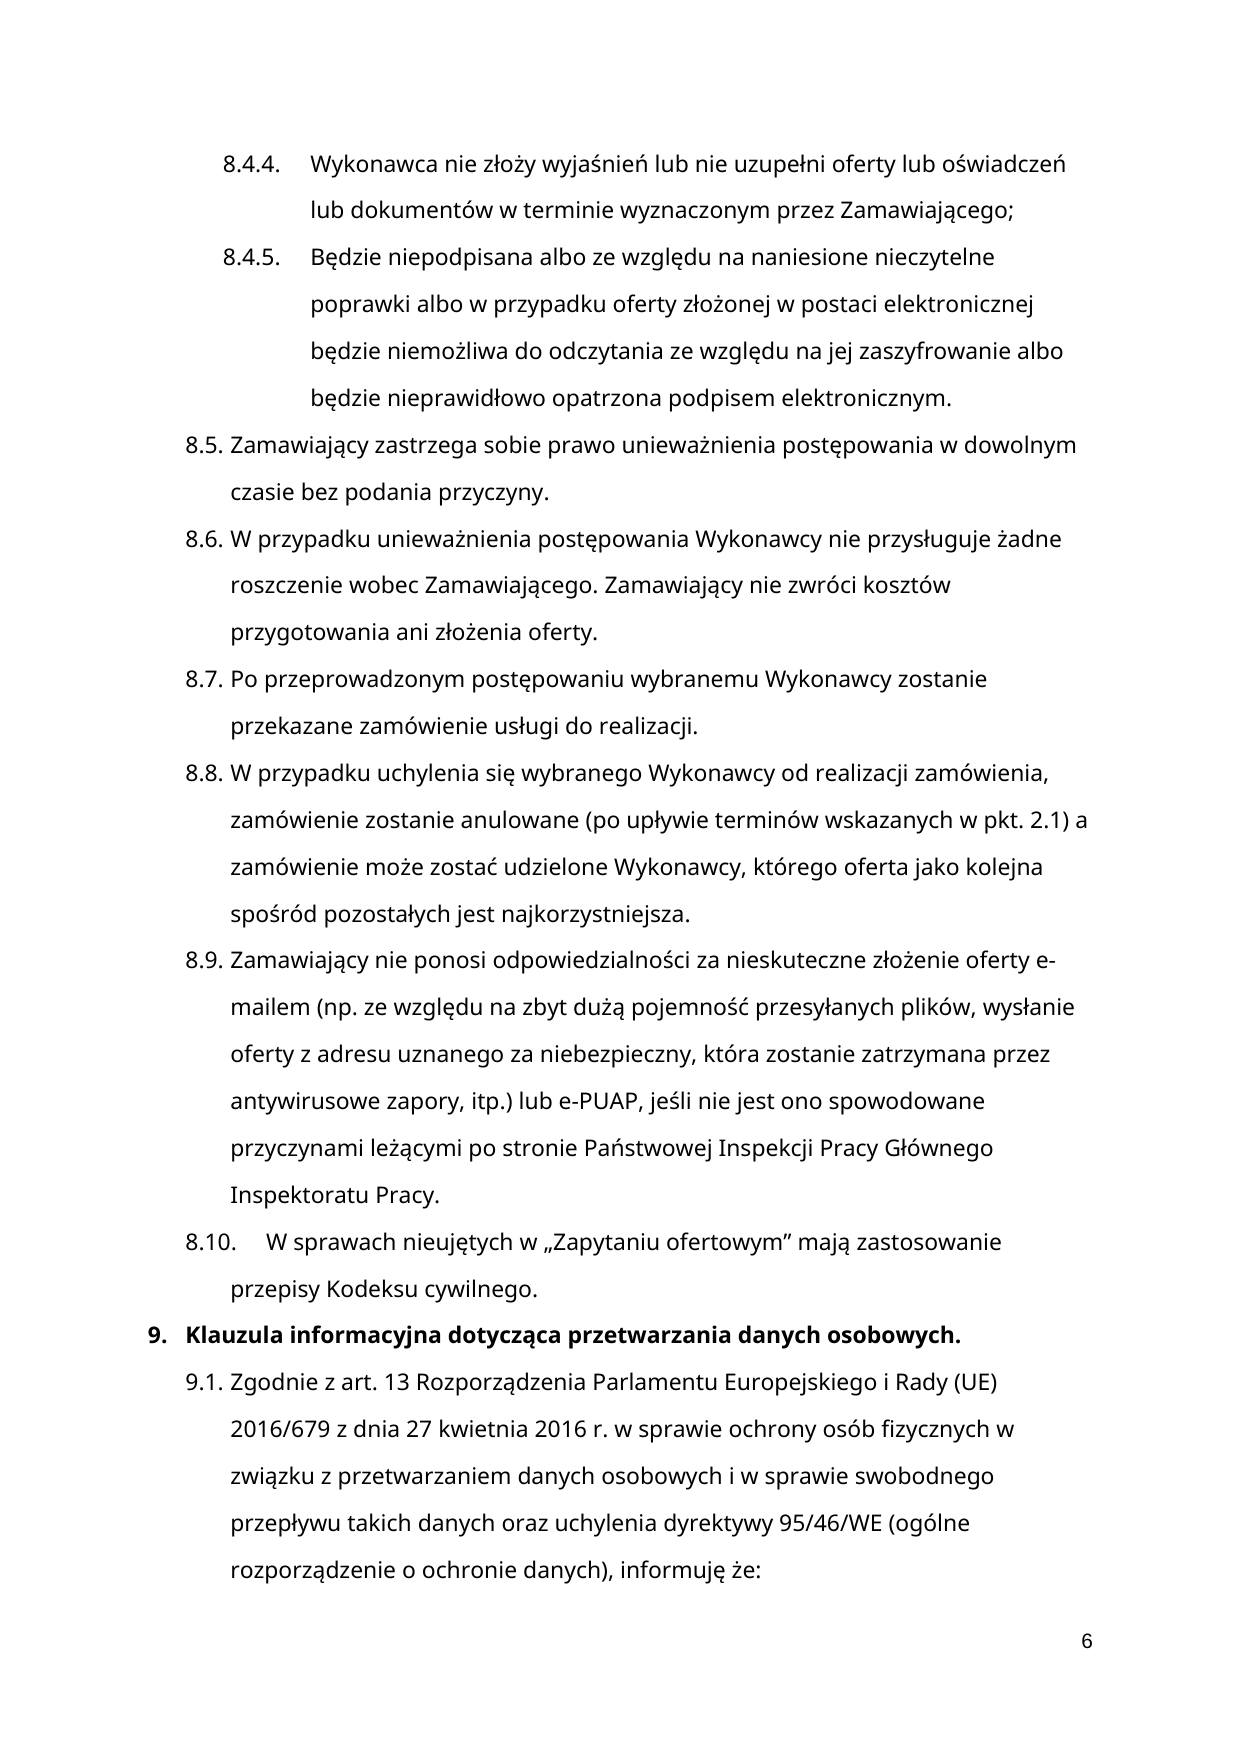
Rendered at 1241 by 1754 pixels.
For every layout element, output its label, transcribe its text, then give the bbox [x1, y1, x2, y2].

list W sprawach nieujętych w „Zapytaniu ofertowym” mają zastosowanie przepisy Kodeksu cywilnego. [185, 1226, 1093, 1304]
list Po przeprowadzonym postępowaniu wybranemu Wykonawcy zostanie przekazane zamówienie usługi do realizacji. [185, 663, 1093, 741]
list Klauzula informacyjna dotycząca przetwarzania danych osobowych. [148, 1319, 1093, 1351]
list W przypadku uchylenia się wybranego Wykonawcy od realizacji zamówienia, zamówienie zostanie anulowane (po upływie terminów wskazanych w pkt. 2.1) a zamówienie może zostać udzielone Wykonawcy, którego oferta jako kolejna spośród pozostałych jest najkorzystniejsza. [185, 757, 1093, 929]
list Zamawiający zastrzega sobie prawo unieważnienia postępowania w dowolnym czasie bez podania przyczyny. [185, 429, 1093, 507]
list Będzie niepodpisana albo ze względu na naniesione nieczytelne poprawki albo w przypadku oferty złożonej w postaci elektronicznej będzie niemożliwa do odczytania ze względu na jej zaszyfrowanie albo będzie nieprawidłowo opatrzona podpisem elektronicznym. [223, 241, 1093, 413]
list Wykonawca nie złoży wyjaśnień lub nie uzupełni oferty lub oświadczeń lub dokumentów w terminie wyznaczonym przez Zamawiającego; [223, 148, 1093, 226]
list W przypadku unieważnienia postępowania Wykonawcy nie przysługuje żadne roszczenie wobec Zamawiającego. Zamawiający nie zwróci kosztów przygotowania ani złożenia oferty. [185, 523, 1093, 648]
list Zgodnie z art. 13 Rozporządzenia Parlamentu Europejskiego i Rady (UE) 2016/679 z dnia 27 kwietnia 2016 r. w sprawie ochrony osób fizycznych w związku z przetwarzaniem danych osobowych i w sprawie swobodnego przepływu takich danych oraz uchylenia dyrektywy 95/46/WE (ogólne rozporządzenie o ochronie danych), informuję że: [185, 1366, 1093, 1585]
list Zamawiający nie ponosi odpowiedzialności za nieskuteczne złożenie oferty e-mailem (np. ze względu na zbyt dużą pojemność przesyłanych plików, wysłanie oferty z adresu uznanego za niebezpieczny, która zostanie zatrzymana przez antywirusowe zapory, itp.) lub e-PUAP, jeśli nie jest ono spowodowane przyczynami leżącymi po stronie Państwowej Inspekcji Pracy Głównego Inspektoratu Pracy. [185, 944, 1093, 1210]
